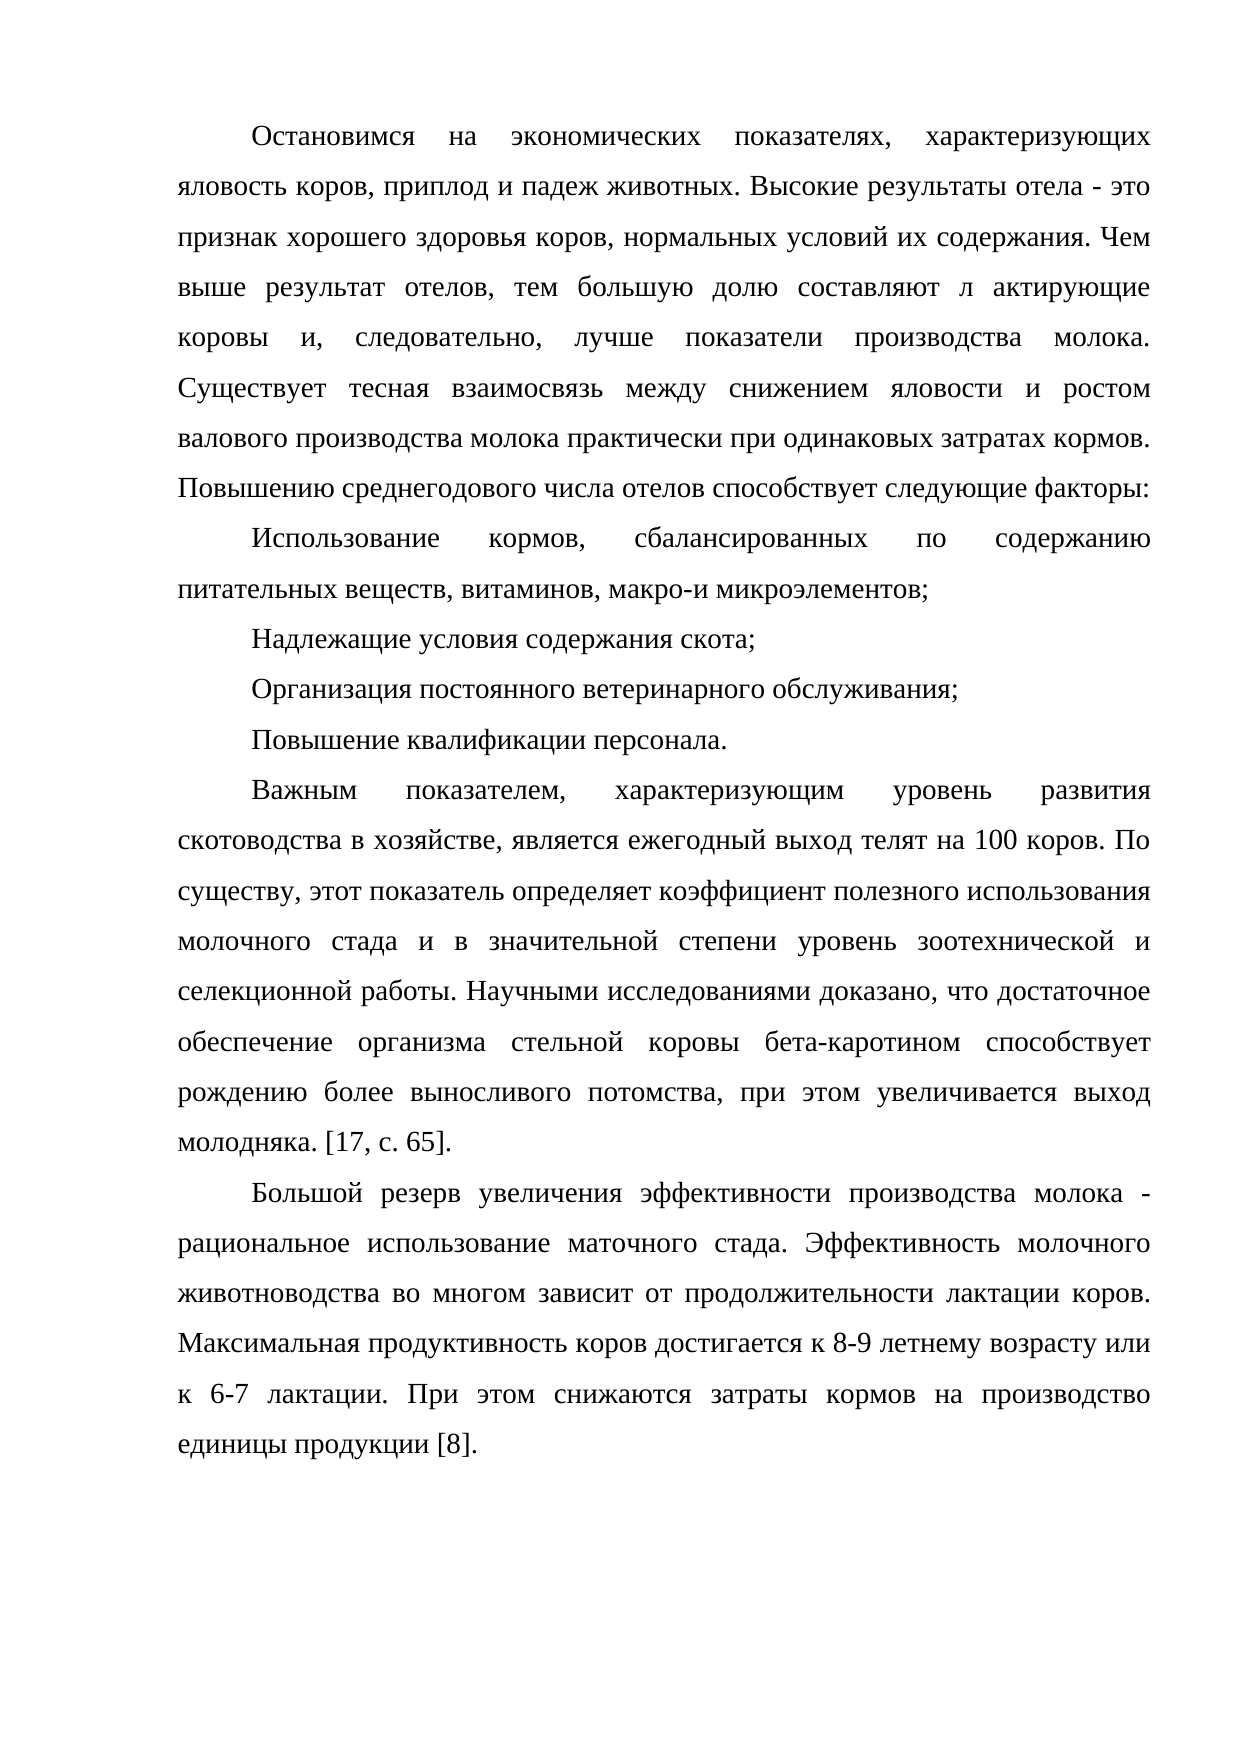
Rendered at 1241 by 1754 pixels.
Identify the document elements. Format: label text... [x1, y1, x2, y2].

text Важным показателем, характеризующим уровень развития скотоводства в хозяйстве, является ежегодный выход телят на 100 коров. По существу, этот показатель определяет коэффициент полезного использования молочного стада и в значительной степени уровень зоотехнической и селекционной работы. Научными исследованиями доказано, что достаточное обеспечение организма стельной коровы бета-каротином способствует рождению более выносливого потомства, при этом увеличивается выход молодняка. [17, с. 65]. [177, 772, 1152, 1158]
text Надлежащие условия содержания скота; [177, 621, 1152, 655]
text Остановимся на экономических показателях, характеризующих яловость коров, приплод и падеж животных. Высокие результаты отела - это признак хорошего здоровья коров, нормальных условий их содержания. Чем выше результат отелов, тем большую долю составляют л актирующие коровы и, следовательно, лучше показатели производства молока. Существует тесная взаимосвязь между снижением яловости и ростом валового производства молока практически при одинаковых затратах кормов. Повышению среднегодового числа отелов способствует следующие факторы: [177, 118, 1152, 504]
text Организация постоянного ветеринарного обслуживания; [177, 672, 1152, 705]
text Использование кормов, сбалансированных по содержанию питательных веществ, витаминов, макро-и микроэлементов; [177, 521, 1152, 604]
text Повышение квалификации персонала. [177, 722, 1152, 755]
text Большой резерв увеличения эффективности производства молока -рациональное использование маточного стада. Эффективность молочного животноводства во многом зависит от продолжительности лактации коров. Максимальная продуктивность коров достигается к 8-9 летнему возрасту или к 6-7 лактации. При этом снижаются затраты кормов на производство единицы продукции [8]. [177, 1175, 1152, 1460]
